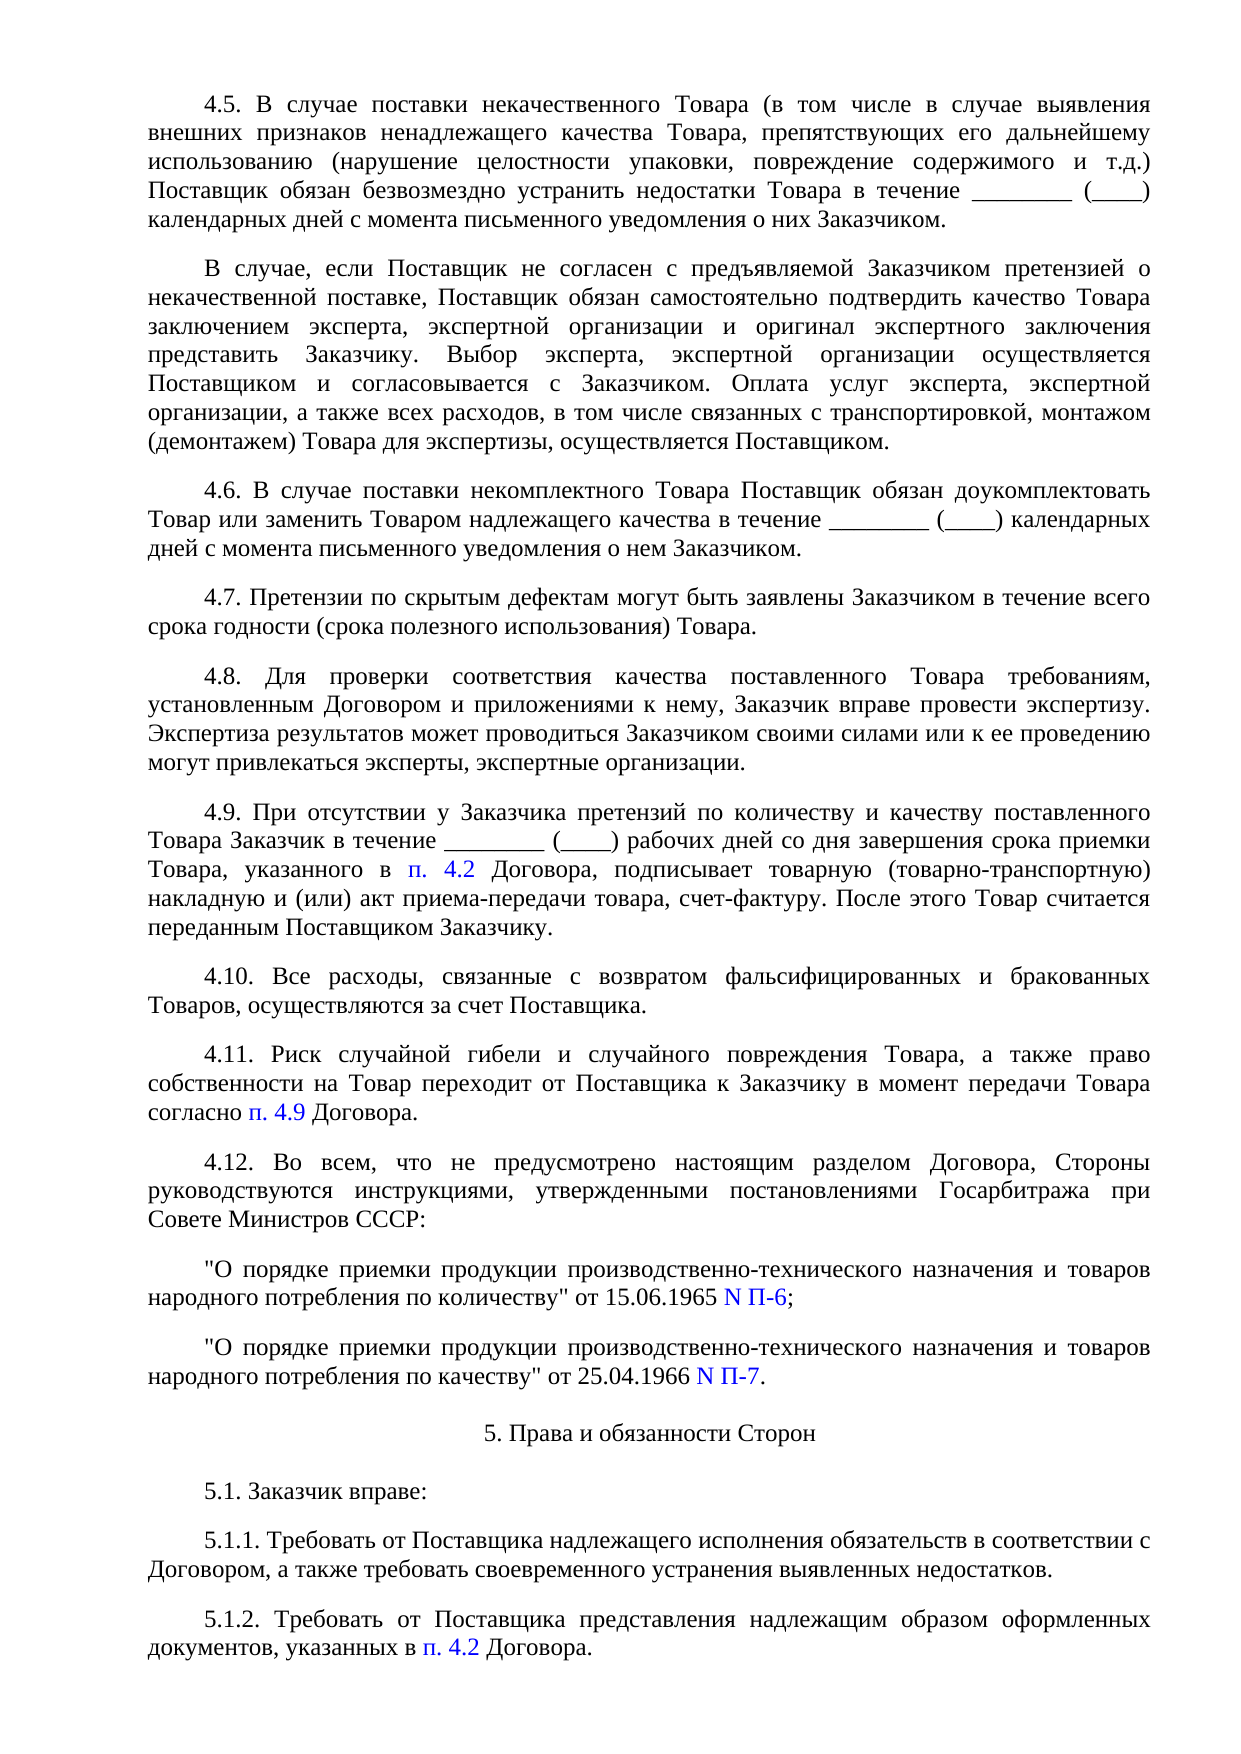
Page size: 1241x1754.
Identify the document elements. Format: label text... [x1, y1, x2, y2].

text 4.11. Риск случайной гибели и случайного повреждения Товара, а также право собственности на Товар переходит от Поставщика к Заказчику в момент передачи Товара согласно п. 4.9 Договора. [148, 1039, 1152, 1126]
text 4.5. В случае поставки некачественного Товара (в том числе в случае выявления внешних признаков ненадлежащего качества Товара, препятствующих его дальнейшему использованию (нарушение целостности упаковки, повреждение содержимого и т.д.) Поставщик обязан безвозмездно устранить недостатки Товара в течение ________ (____) календарных дней с момента письменного уведомления о них Заказчиком. [148, 89, 1152, 232]
text 5.1. Заказчик вправе: [148, 1476, 1152, 1504]
text 4.10. Все расходы, связанные с возвратом фальсифицированных и бракованных Товаров, осуществляются за счет Поставщика. [148, 961, 1152, 1019]
text 5.1.1. Требовать от Поставщика надлежащего исполнения обязательств в соответствии с Договором, а также требовать своевременного устранения выявленных недостатков. [148, 1525, 1152, 1583]
text 5.1.2. Требовать от Поставщика представления надлежащим образом оформленных документов, указанных в п. 4.2 Договора. [148, 1604, 1152, 1661]
text 4.7. Претензии по скрытым дефектам могут быть заявлены Заказчиком в течение всего срока годности (срока полезного использования) Товара. [148, 582, 1152, 640]
text "О порядке приемки продукции производственно-технического назначения и товаров народного потребления по количеству" от 15.06.1965 N П-6; [148, 1254, 1152, 1311]
text 4.8. Для проверки соответствия качества поставленного Товара требованиям, установленным Договором и приложениями к нему, Заказчик вправе провести экспертизу. Экспертиза результатов может проводиться Заказчиком своими силами или к ее проведению могут привлекаться эксперты, экспертные организации. [148, 661, 1152, 776]
text 4.6. В случае поставки некомплектного Товара Поставщик обязан доукомплектовать Товар или заменить Товаром надлежащего качества в течение ________ (____) календарных дней с момента письменного уведомления о нем Заказчиком. [148, 475, 1152, 562]
text "О порядке приемки продукции производственно-технического назначения и товаров народного потребления по качеству" от 25.04.1966 N П-7. [148, 1332, 1152, 1389]
text В случае, если Поставщик не согласен с предъявляемой Заказчиком претензией о некачественной поставке, Поставщик обязан самостоятельно подтвердить качество Товара заключением эксперта, экспертной организации и оригинал экспертного заключения представить Заказчику. Выбор эксперта, экспертной организации осуществляется Поставщиком и согласовывается с Заказчиком. Оплата услуг эксперта, экспертной организации, а также всех расходов, в том числе связанных с транспортировкой, монтажом (демонтажем) Товара для экспертизы, осуществляется Поставщиком. [148, 253, 1152, 454]
text 4.9. При отсутствии у Заказчика претензий по количеству и качеству поставленного Товара Заказчик в течение ________ (____) рабочих дней со дня завершения срока приемки Товара, указанного в п. 4.2 Договора, подписывает товарную (товарно-транспортную) накладную и (или) акт приема-передачи товара, счет-фактуру. После этого Товар считается переданным Поставщиком Заказчику. [148, 797, 1152, 940]
text 5. Права и обязанности Сторон [148, 1418, 1152, 1447]
text 4.12. Во всем, что не предусмотрено настоящим разделом Договора, Стороны руководствуются инструкциями, утвержденными постановлениями Госарбитража при Совете Министров СССР: [148, 1147, 1152, 1233]
